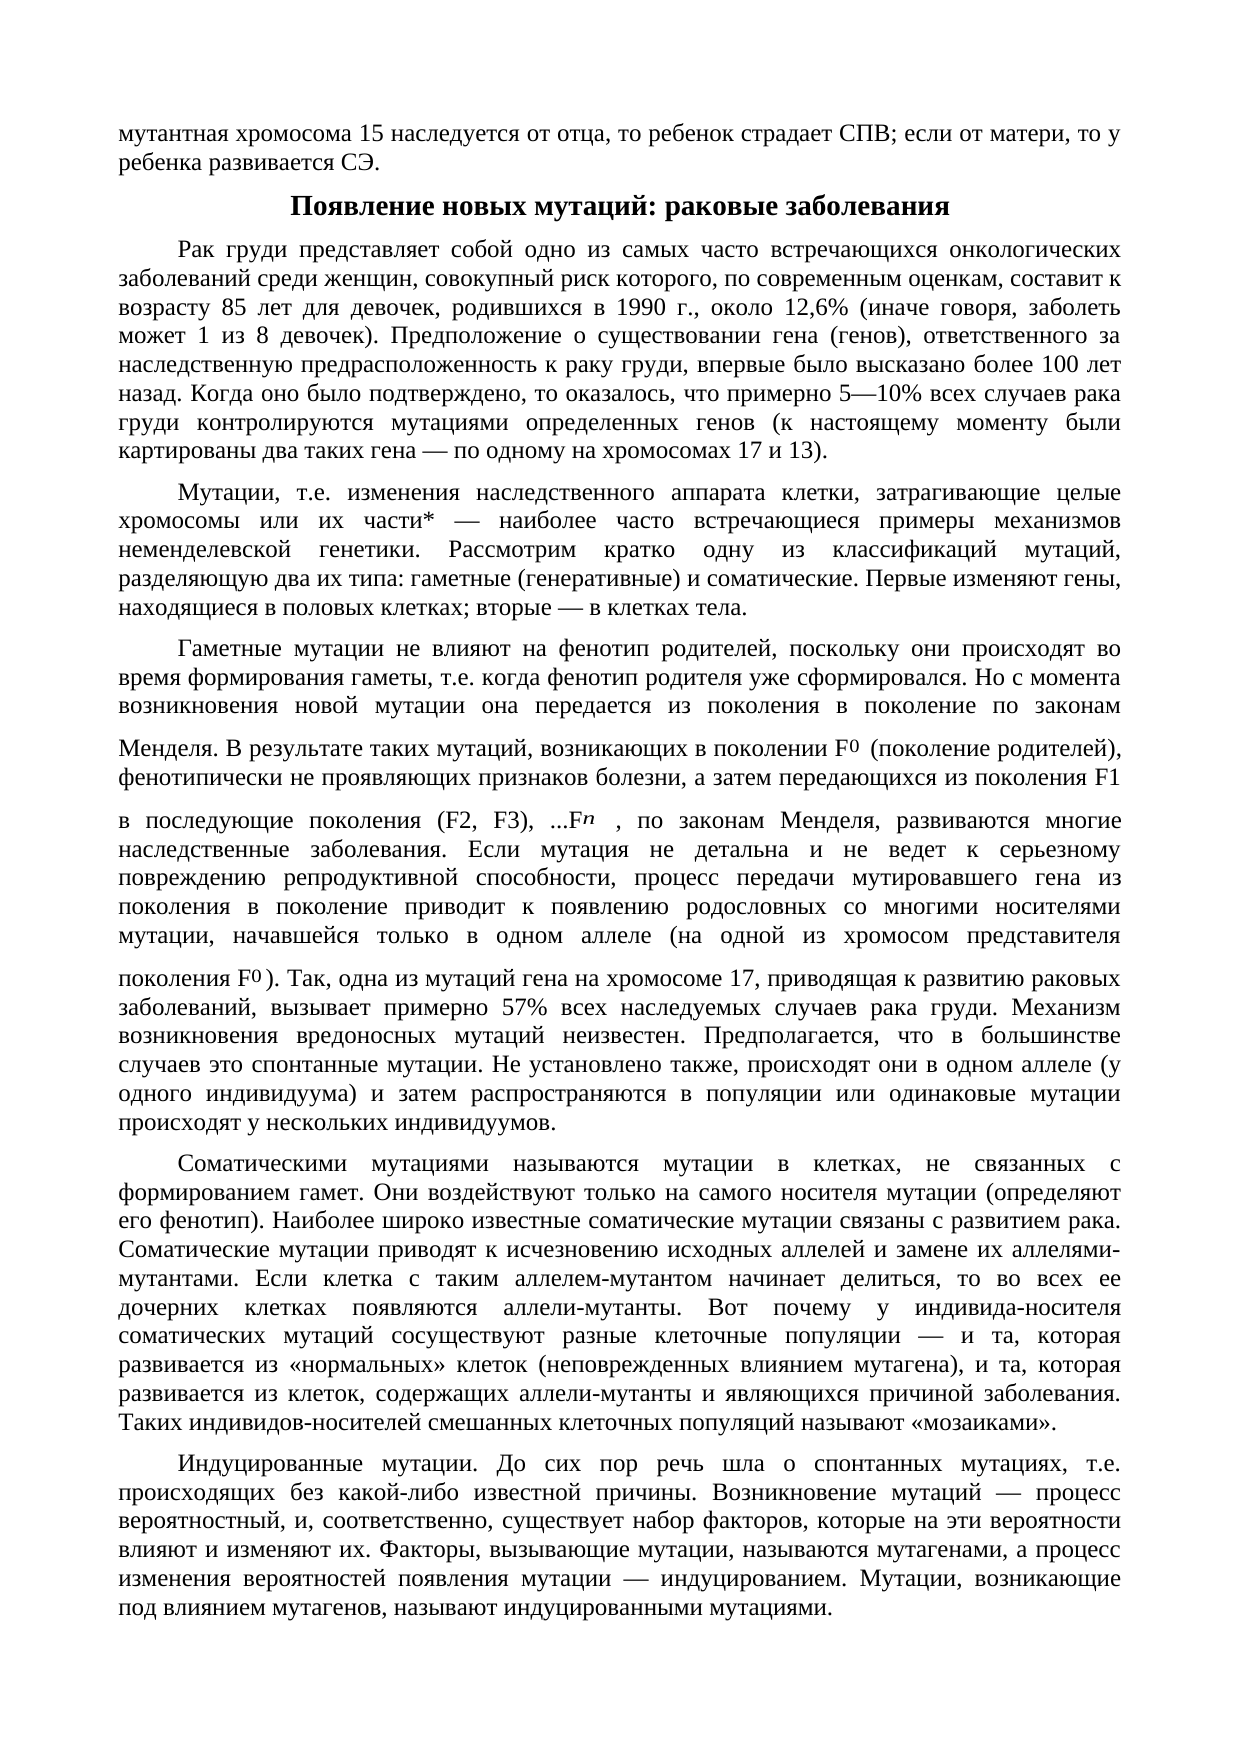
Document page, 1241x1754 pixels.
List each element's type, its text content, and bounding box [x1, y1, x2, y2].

text Индуцированные мутации. До сих пор речь шла о спонтанных мутациях, т.е. происходящих без какой-либо известной причины. Возникновение мутаций — процесс вероятностный, и, соответственно, существует набор факторов, которые на эти вероятности влияют и изменяют их. Факторы, вызывающие мутации, называются мутагенами, а процесс изменения вероятностей появления мутации — индуцированием. Мутации, возникающие под влиянием мутагенов, называют индуцированными мутациями. [118, 1448, 1122, 1620]
text Рак груди представляет собой одно из самых часто встречающихся онкологических заболеваний среди женщин, совокупный риск которого, по современным оценкам, составит к возрасту 85 лет для девочек, родившихся в 1990 г., около 12,6% (иначе говоря, заболеть может 1 из 8 девочек). Предположение о существовании гена (генов), ответственного за наследственную предрасположенность к раку груди, впервые было высказано более 100 лет назад. Когда оно было подтверждено, то оказалось, что примерно 5—10% всех случаев рака груди контролируются мутациями определенных генов (к настоящему моменту были картированы два таких гена — по одному на хромосомах 17 и 13). [118, 234, 1122, 464]
text Соматическими мутациями называются мутации в клетках, не связанных с формированием гамет. Они воздействуют только на самого носителя мутации (определяют его фенотип). Наиболее широко известные соматические мутации связаны с развитием рака. Соматические мутации приводят к исчезновению исходных аллелей и замене их аллелями-мутантами. Если клетка с таким аллелем-мутантом начинает делиться, то во всех ее дочерних клетках появляются аллели-мутанты. Вот почему у индивида-носителя соматических мутаций сосуществуют разные клеточные популяции — и та, которая развивается из «нормальных» клеток (неповрежденных влиянием мутагена), и та, которая развивается из клеток, содержащих аллели-мутанты и являющихся причиной заболевания. Таких индивидов-носителей смешанных клеточных популяций называют «мозаиками». [118, 1148, 1122, 1435]
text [118, 118, 1122, 176]
text Появление новых мутаций: раковые заболевания [118, 188, 1122, 222]
text Гаметные мутации не влияют на фенотип родителей, поскольку они происходят во время формирования гаметы, т.е. когда фенотип родителя уже сформировался. Но с момента возникновения новой мутации она передается из поколения в поколение по законам Менделя. В результате таких мутаций, возникающих в поколении F (поколение родителей), фенотипически не проявляющих признаков болезни, а затем передающихся из поколения F1 в последующие поколения (F2, F3), ...F , по законам Менделя, развиваются многие наследственные заболевания. Если мутация не детальна и не ведет к серьезному повреждению репродуктивной способности, процесс передачи мутировавшего гена из поколения в поколение приводит к появлению родословных со многими носителями мутации, начавшейся только в одном аллеле (на одной из хромосом представителя поколения F). Так, одна из мутаций гена на хромосоме 17, приводящая к развитию раковых заболеваний, вызывает примерно 57% всех наследуемых случаев рака груди. Механизм возникновения вредоносных мутаций неизвестен. Предполагается, что в большинстве случаев это спонтанные мутации. Не установлено также, происходят они в одном аллеле (у одного индивидуума) и затем распространяются в популяции или одинаковые мутации происходят у нескольких индивидуумов. [118, 633, 1122, 1135]
text Мутации, т.е. изменения наследственного аппарата клетки, затрагивающие целые хромосомы или их части* — наиболее часто встречающиеся примеры механизмов неменделевской генетики. Рассмотрим кратко одну из классификаций мутаций, разделяющую два их типа: гаметные (генеративные) и соматические. Первые изменяют гены, находящиеся в половых клетках; вторые — в клетках тела. [118, 477, 1122, 620]
